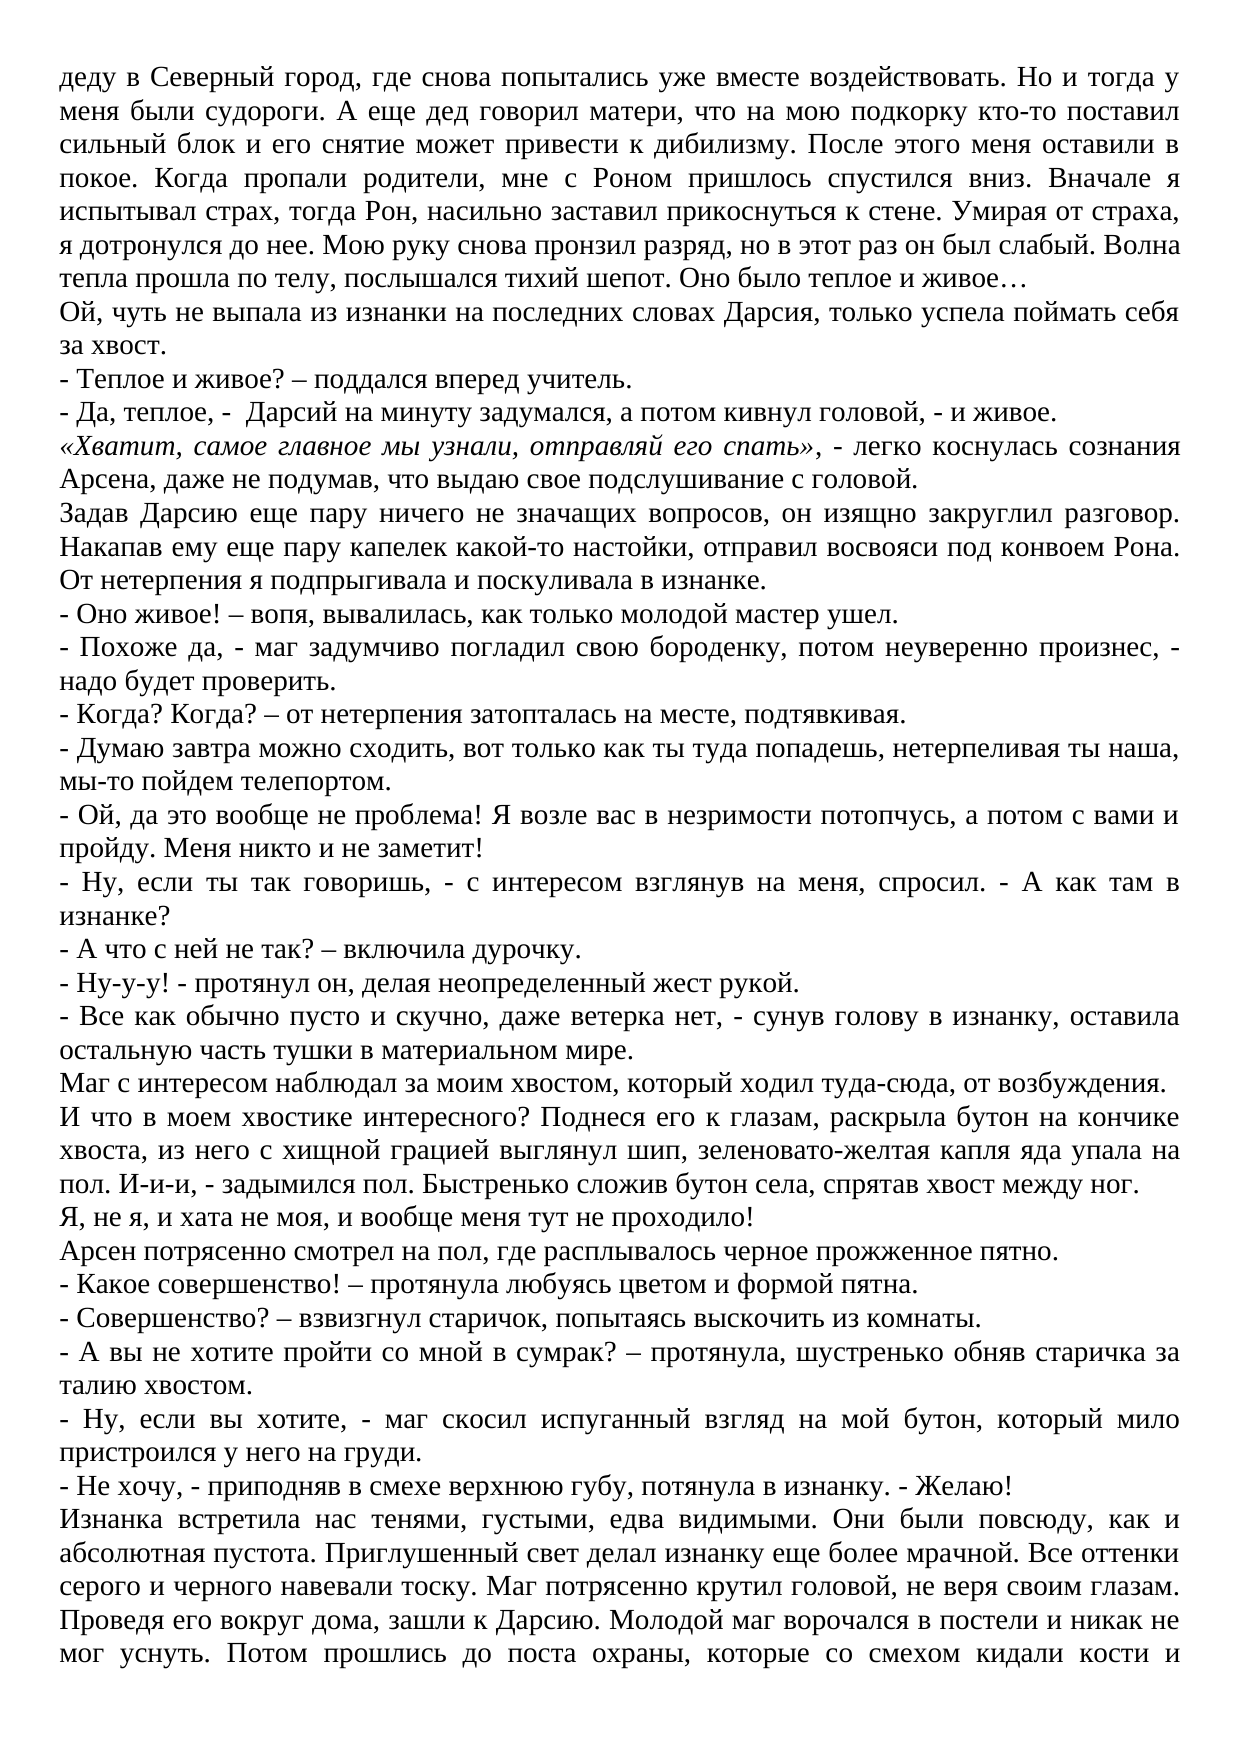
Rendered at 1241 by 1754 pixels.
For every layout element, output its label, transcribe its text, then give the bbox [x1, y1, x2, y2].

text - Ой, да это вообще не проблема! Я возле вас в незримости потопчусь, а потом с вами и пройду. Меня никто и не заметит! [59, 797, 1181, 864]
text - Ну, если вы хотите, - маг скосил испуганный взгляд на мой бутон, который мило пристроился у него на груди. [59, 1401, 1181, 1468]
text - Думаю завтра можно сходить, вот только как ты туда попадешь, нетерпеливая ты наша, мы-то пойдем телепортом. [59, 730, 1181, 797]
text - Да, теплое, - Дарсий на минуту задумался, а потом кивнул головой, - и живое. [59, 394, 1181, 428]
text «Хватит, самое главное мы узнали, отправляй его спать», - легко коснулась сознания Арсена, даже не подумав, что выдаю свое подслушивание с головой. [59, 428, 1181, 495]
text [59, 1501, 1181, 1669]
text - А вы не хотите пройти со мной в сумрак? – протянула, шустренько обняв старичка за талию хвостом. [59, 1334, 1181, 1401]
text И что в моем хвостике интересного? Поднеся его к глазам, раскрыла бутон на кончике хвоста, из него с хищной грацией выглянул шип, зеленовато-желтая капля яда упала на пол. И-и-и, - задымился пол. Быстренько сложив бутон села, спрятав хвост между ног. [59, 1099, 1181, 1199]
text - Не хочу, - приподняв в смехе верхнюю губу, потянула в изнанку. - Желаю! [59, 1468, 1181, 1501]
text - Совершенство? – взвизгнул старичок, попытаясь выскочить из комнаты. [59, 1300, 1181, 1334]
text - Оно живое! – вопя, вывалилась, как только молодой мастер ушел. [59, 596, 1181, 629]
text Арсен потрясенно смотрел на пол, где расплывалось черное прожженное пятно. [59, 1233, 1181, 1267]
text Я, не я, и хата не моя, и вообще меня тут не проходило! [59, 1199, 1181, 1233]
text - Похоже да, - маг задумчиво погладил свою бороденку, потом неуверенно произнес, - надо будет проверить. [59, 629, 1181, 696]
text - Какое совершенство! – протянула любуясь цветом и формой пятна. [59, 1267, 1181, 1300]
text Задав Дарсию еще пару ничего не значащих вопросов, он изящно закруглил разговор. Накапав ему еще пару капелек какой-то настойки, отправил восвояси под конвоем Рона. От нетерпения я подпрыгивала и поскуливала в изнанке. [59, 495, 1181, 596]
text - Теплое и живое? – поддался вперед учитель. [59, 361, 1181, 394]
text Маг с интересом наблюдал за моим хвостом, который ходил туда-сюда, от возбуждения. [59, 1065, 1181, 1099]
text - Ну-у-у! - протянул он, делая неопределенный жест рукой. [59, 965, 1181, 998]
text - А что с ней не так? – включила дурочку. [59, 931, 1181, 965]
text - Когда? Когда? – от нетерпения затопталась на месте, подтявкивая. [59, 696, 1181, 730]
text - Ну, если ты так говоришь, - с интересом взглянув на меня, спросил. - А как там в изнанке? [59, 864, 1181, 931]
text - Все как обычно пусто и скучно, даже ветерка нет, - сунув голову в изнанку, оставила остальную часть тушки в материальном мире. [59, 998, 1181, 1065]
text Ой, чуть не выпала из изнанки на последних словах Дарсия, только успела поймать себя за хвост. [59, 294, 1181, 361]
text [59, 59, 1181, 294]
